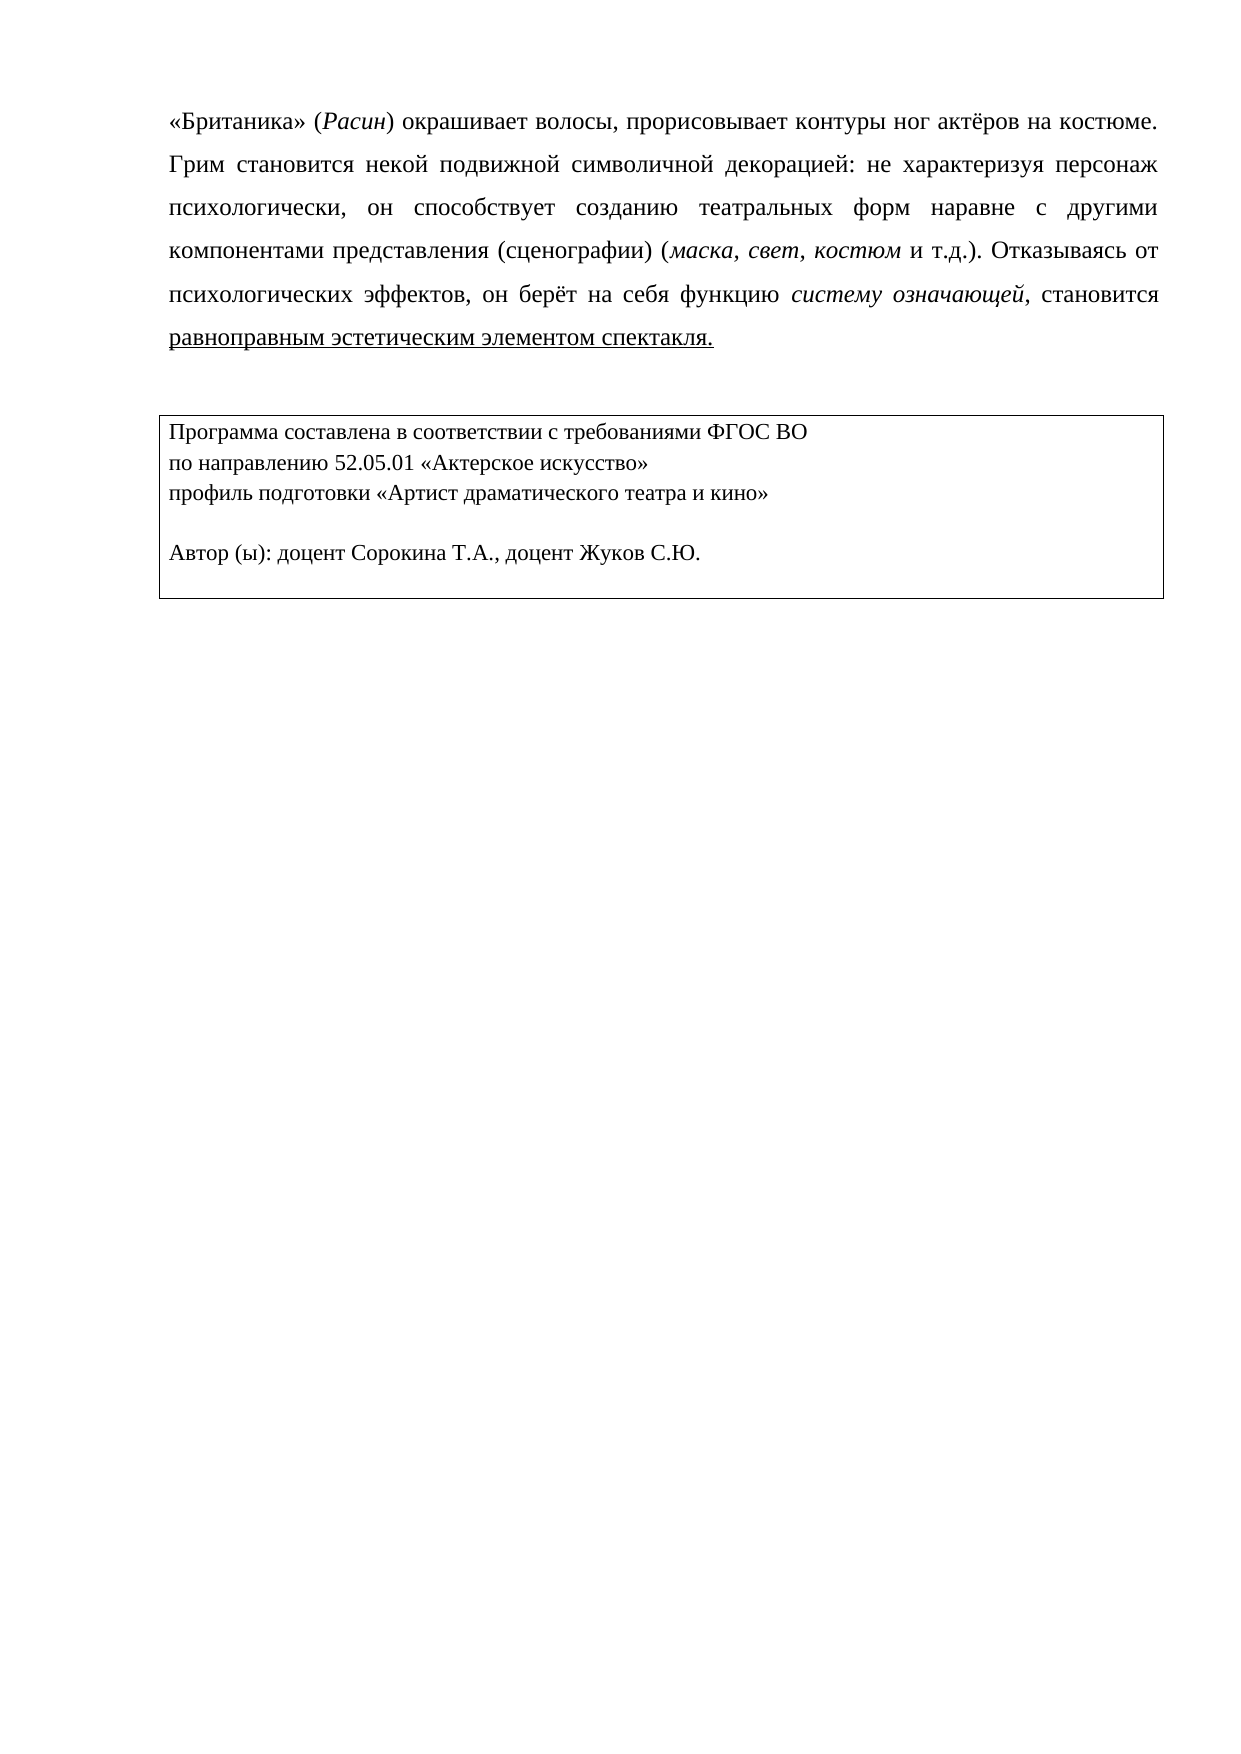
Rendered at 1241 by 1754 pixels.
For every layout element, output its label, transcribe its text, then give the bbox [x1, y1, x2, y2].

text Автор (ы): доцент Сорокина Т.А., доцент Жуков С.Ю. [160, 536, 1163, 566]
text по направлению 52.05.01 «Актерское искусство» [160, 446, 1163, 475]
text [169, 106, 1159, 351]
text Программа составлена в соответствии с требованиями ФГОС ВО [160, 416, 1163, 445]
text профиль подготовки «Артист драматического театра и кино» [160, 476, 1163, 505]
